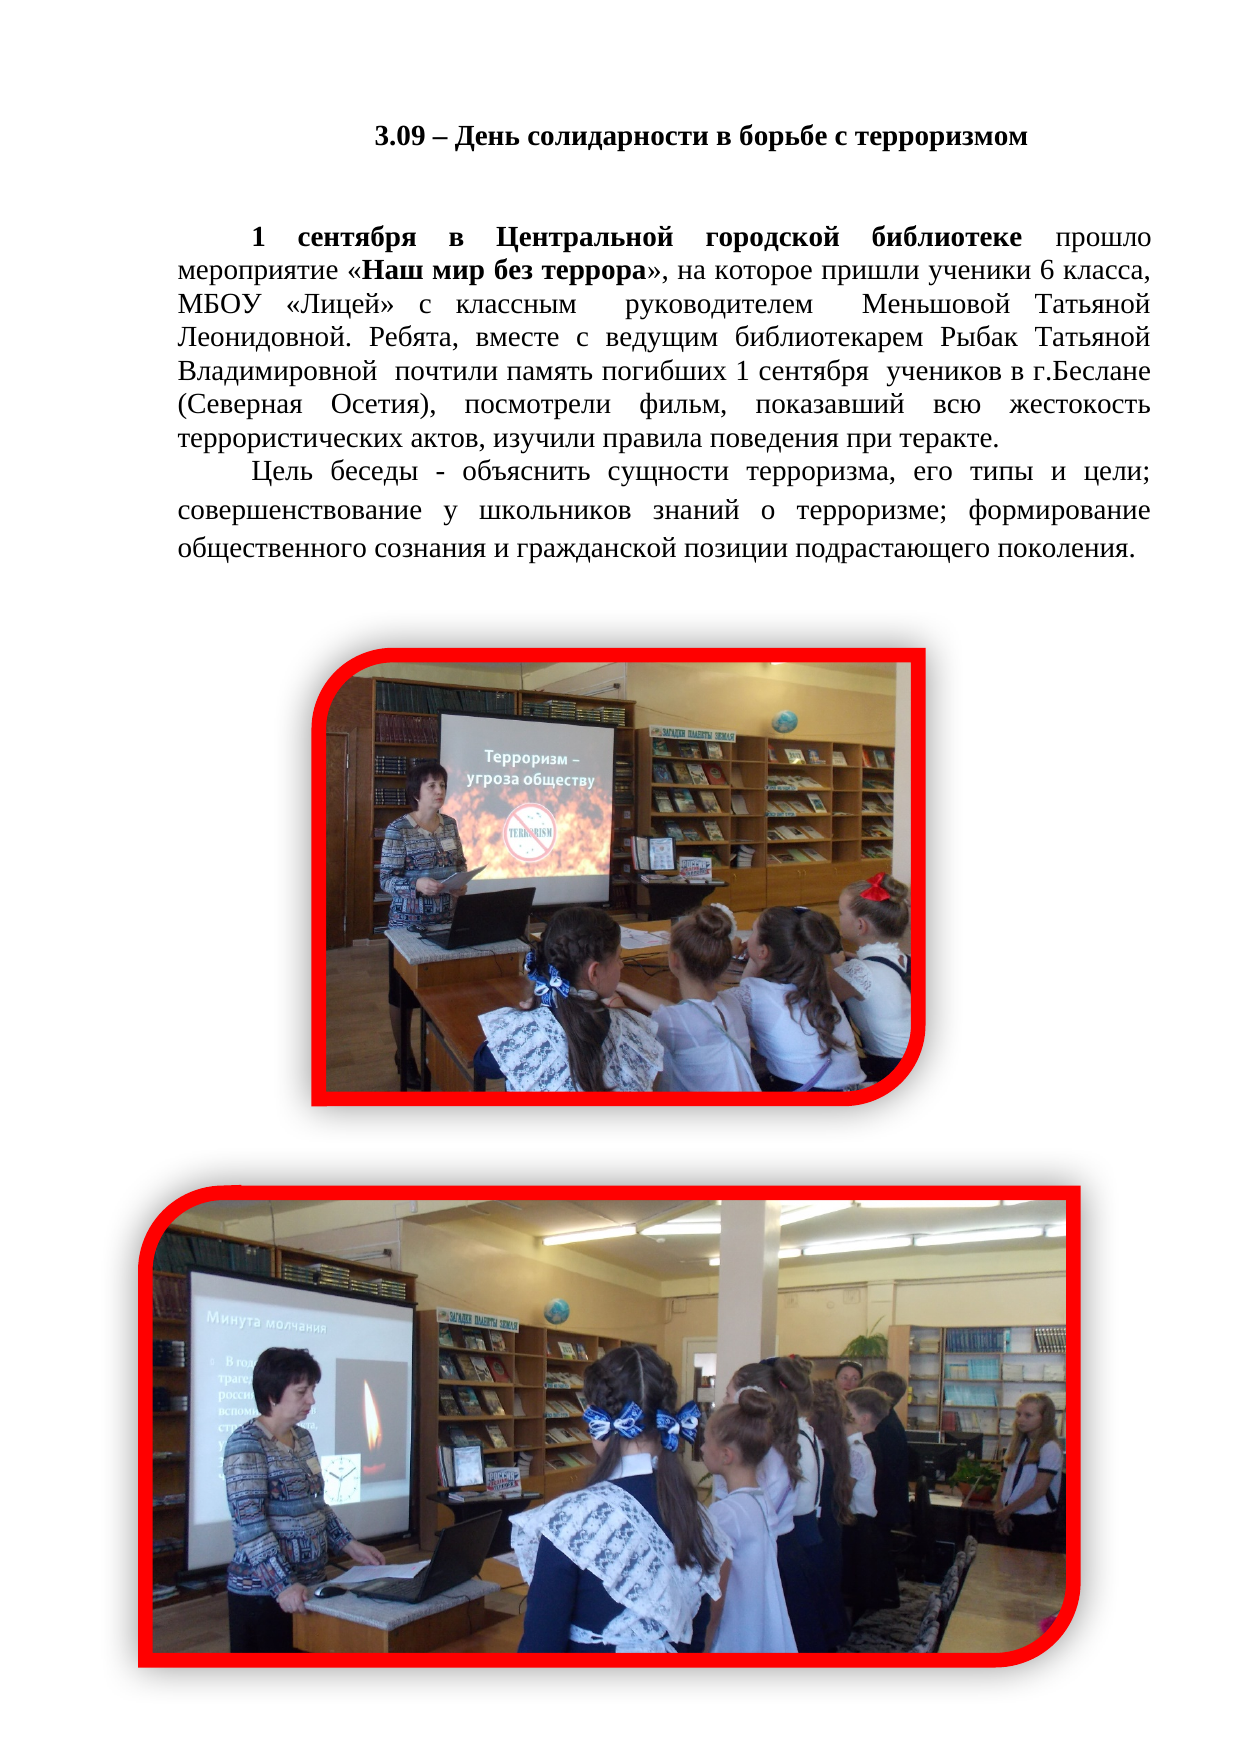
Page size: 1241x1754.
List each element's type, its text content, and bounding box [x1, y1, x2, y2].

text Цель беседы - объяснить сущности терроризма, его типы и цели; совершенствование у школьников знаний о терроризме; формирование общественного сознания и гражданской позиции подрастающего поколения. [177, 453, 1152, 564]
picture [153, 1201, 1066, 1652]
text 3.09 – День солидарности в борьбе с терроризмом [177, 118, 1152, 152]
picture [327, 663, 910, 1091]
text 1 сентября в Центральной городской библиотеке прошло мероприятие «Наш мир без террора», на которое пришли ученики 6 класса, МБОУ «Лицей» с классным руководителем Меньшовой Татьяной Леонидовной. Ребята, вместе с ведущим библиотекарем Рыбак Татьяной Владимировной почтили память погибших 1 сентября учеников в г.Беслане (Северная Осетия), посмотрели фильм, показавший всю жестокость террористических актов, изучили правила поведения при теракте. [177, 219, 1152, 453]
